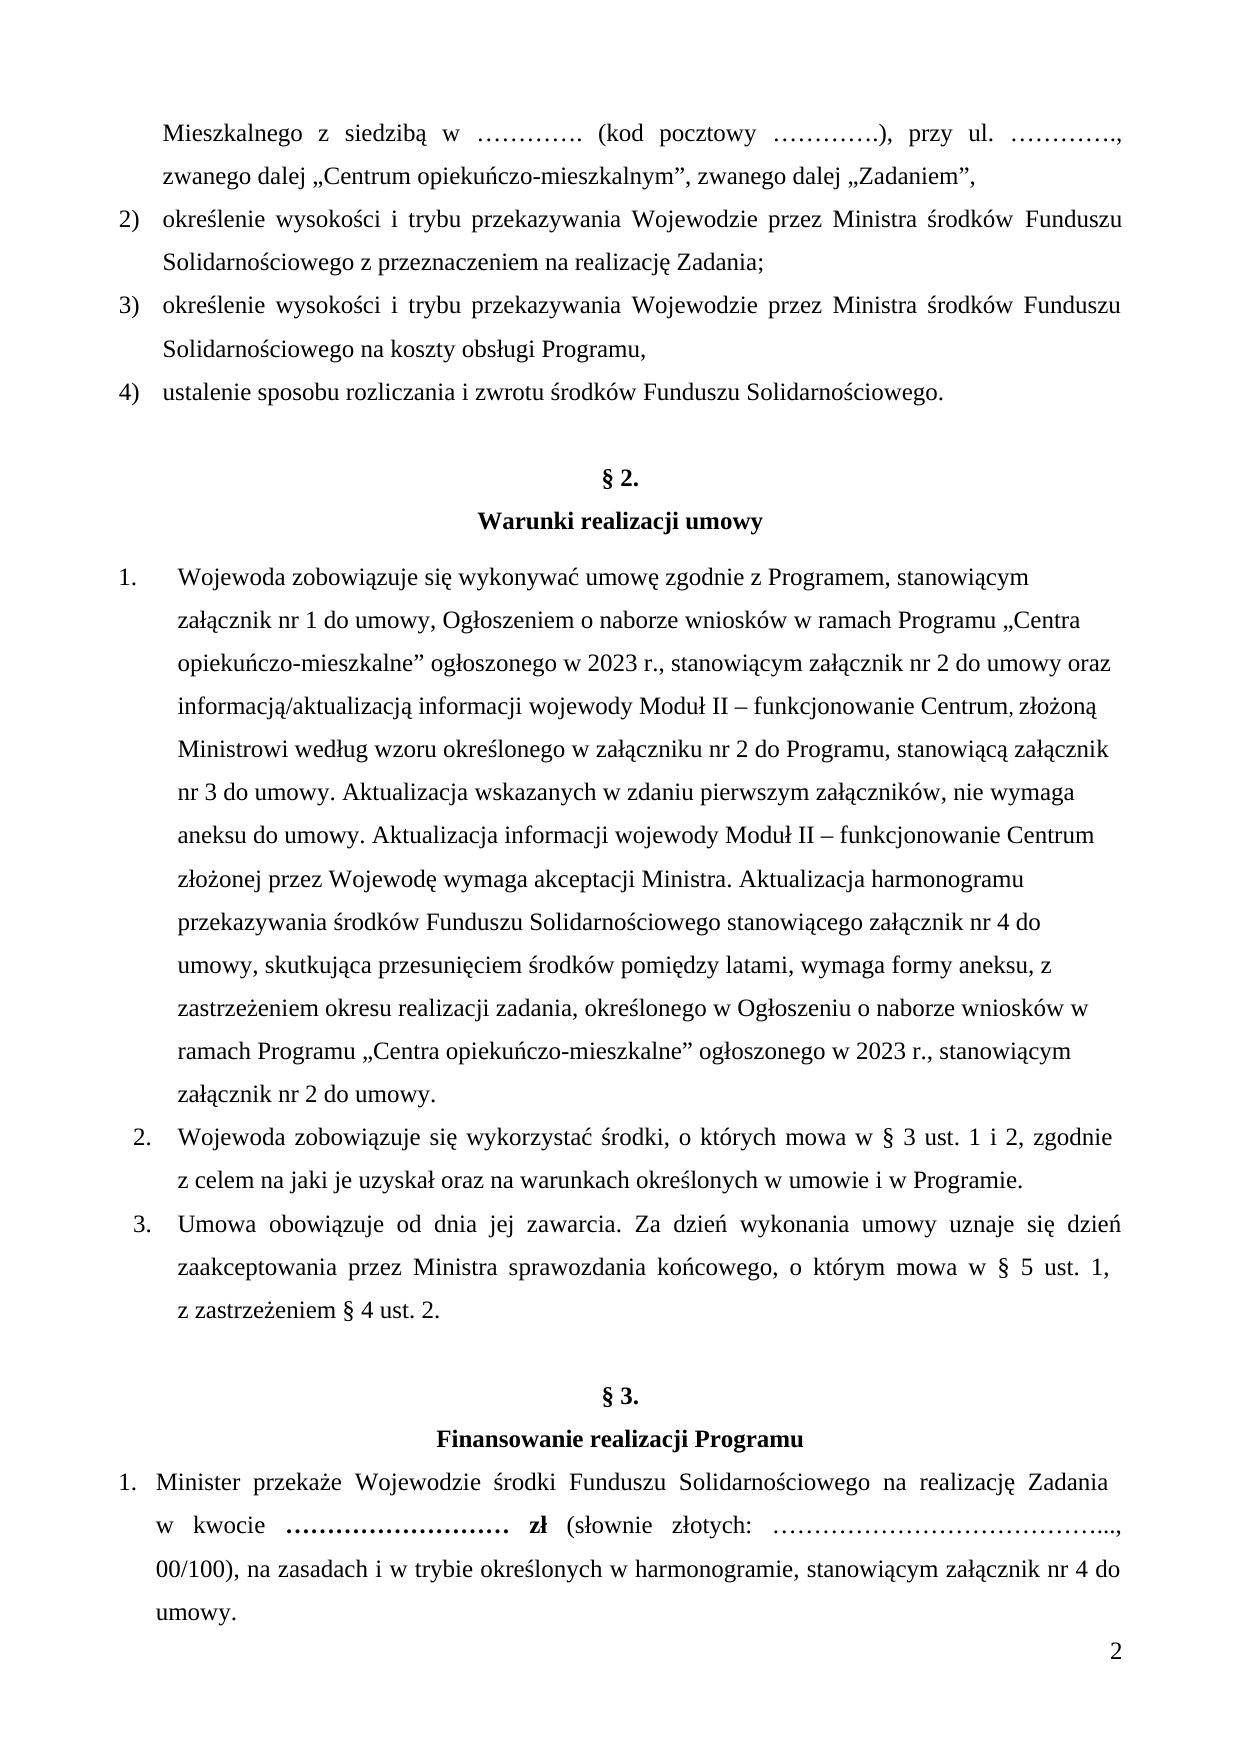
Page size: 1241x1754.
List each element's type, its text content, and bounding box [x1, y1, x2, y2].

text Warunki realizacji umowy [118, 506, 1122, 535]
title określenie wysokości i trybu przekazywania Wojewodzie przez Ministra środków Funduszu Solidarnościowego na koszty obsługi Programu, [119, 291, 1122, 362]
list Umowa obowiązuje od dnia jej zawarcia. Za dzień wykonania umowy uznaje się dzień zaakceptowania przez Ministra sprawozdania końcowego, o którym mowa w § 5 ust. 1, z zastrzeżeniem § 4 ust. 2. [133, 1209, 1122, 1324]
list Wojewoda zobowiązuje się wykorzystać środki, o których mowa w § 3 ust. 1 i 2, zgodnie z celem na jaki je uzyskał oraz na warunkach określonych w umowie i w Programie. [133, 1122, 1122, 1194]
title określenie wysokości i trybu przekazywania Wojewodzie przez Ministra środków Funduszu Solidarnościowego z przeznaczeniem na realizację Zadania; [119, 204, 1122, 276]
title Minister przekaże Wojewodzie środki Funduszu Solidarnościowego na realizację Zadania w kwocie ……………………… zł (słownie złotych: …………………………………..., 00/100), na zasadach i w trybie określonych w harmonogramie, stanowiącym załącznik nr 4 do umowy. [118, 1467, 1122, 1626]
title Finansowanie realizacji Programu [118, 1424, 1122, 1453]
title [119, 118, 1122, 190]
text § 2. [118, 463, 1122, 492]
title § 3. [118, 1381, 1122, 1410]
list Wojewoda zobowiązuje się wykonywać umowę zgodnie z Programem, stanowiącym załącznik nr 1 do umowy, Ogłoszeniem o naborze wniosków w ramach Programu „Centra opiekuńczo-mieszkalne” ogłoszonego w 2023 r., stanowiącym załącznik nr 2 do umowy oraz informacją/aktualizacją informacji wojewody Moduł II – funkcjonowanie Centrum, złożoną Ministrowi według wzoru określonego w załączniku nr 2 do Programu, stanowiącą załącznik nr 3 do umowy. Aktualizacja wskazanych w zdaniu pierwszym załączników, nie wymaga aneksu do umowy. Aktualizacja informacji wojewody Moduł II – funkcjonowanie Centrum złożonej przez Wojewodę wymaga akceptacji Ministra. Aktualizacja harmonogramu przekazywania środków Funduszu Solidarnościowego stanowiącego załącznik nr 4 do umowy, skutkująca przesunięciem środków pomiędzy latami, wymaga formy aneksu, z zastrzeżeniem okresu realizacji zadania, określonego w Ogłoszeniu o naborze wniosków w ramach Programu „Centra opiekuńczo-mieszkalne” ogłoszonego w 2023 r., stanowiącym załącznik nr 2 do umowy. [118, 562, 1122, 1108]
title ustalenie sposobu rozliczania i zwrotu środków Funduszu Solidarnościowego. [119, 377, 1122, 406]
